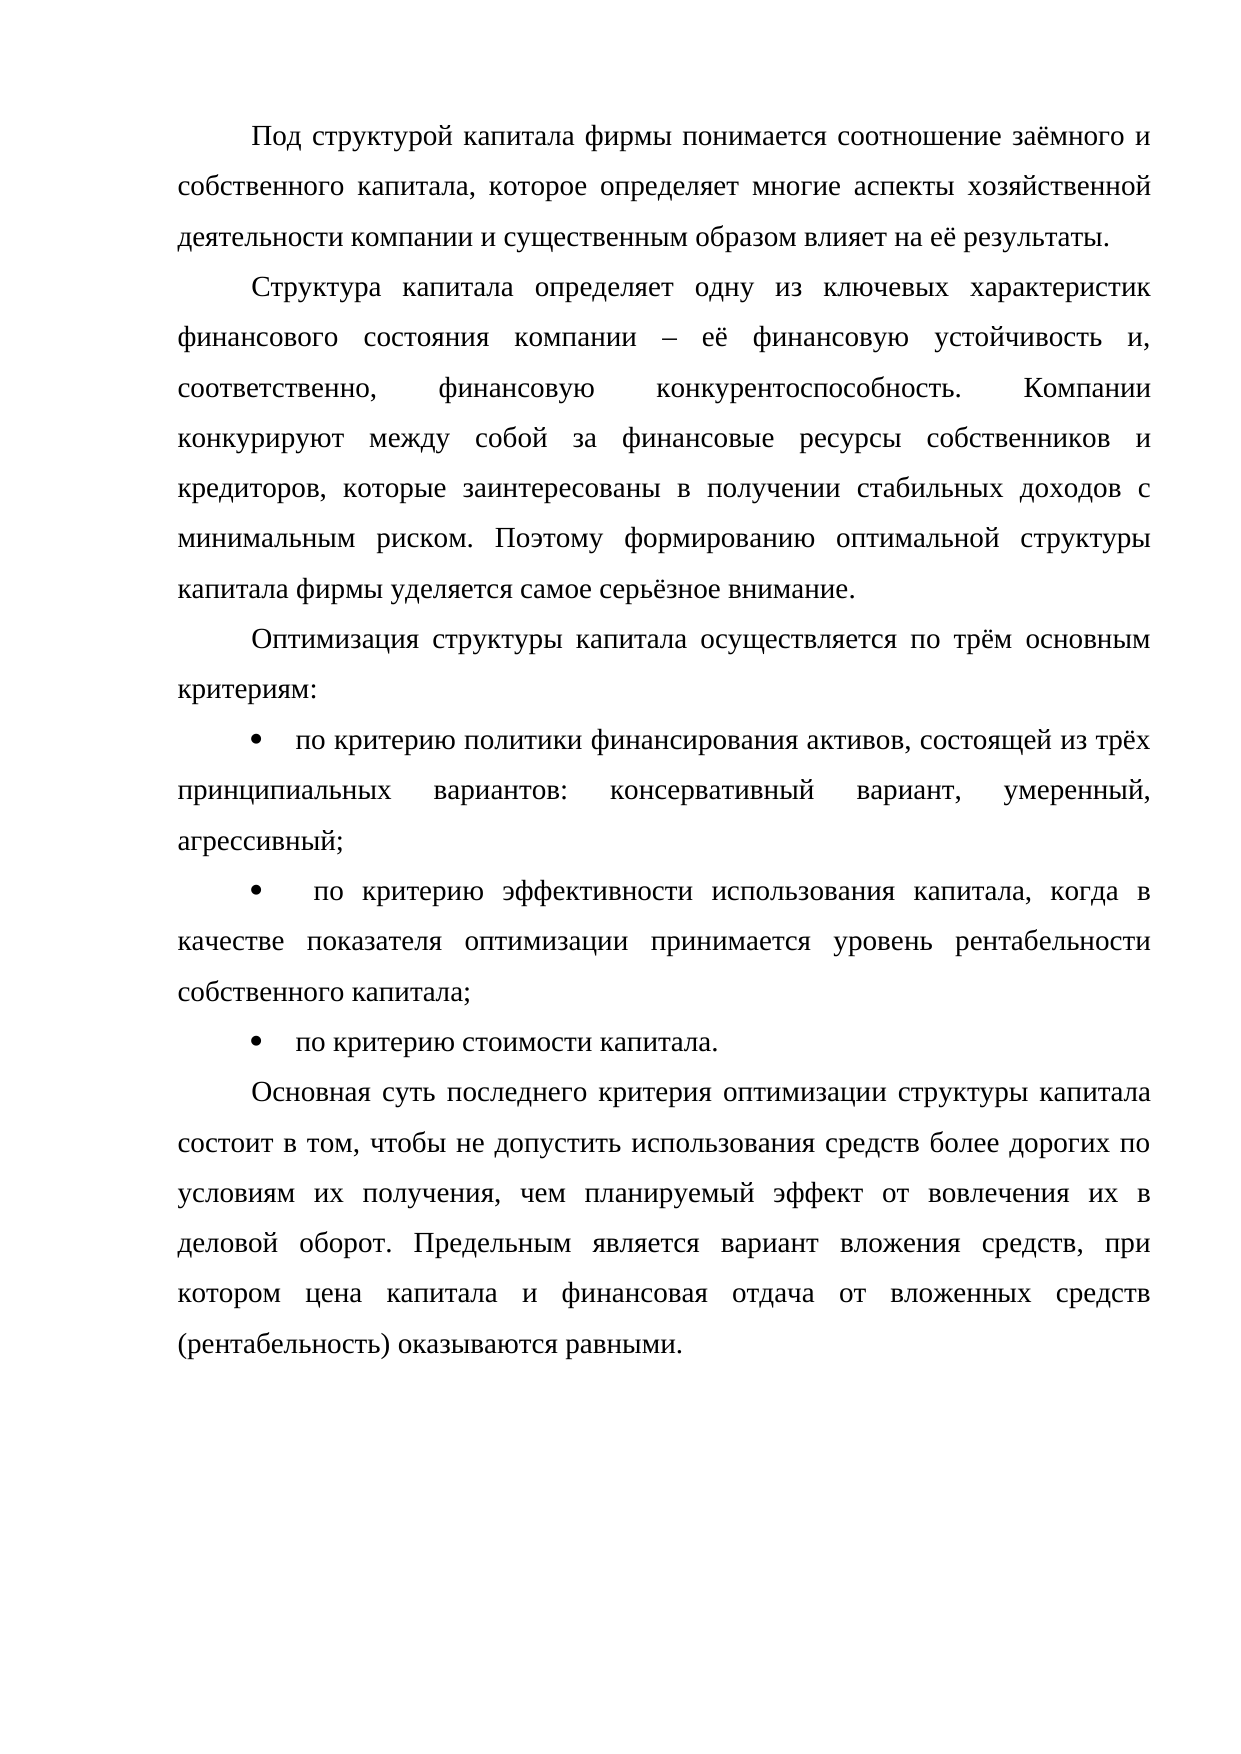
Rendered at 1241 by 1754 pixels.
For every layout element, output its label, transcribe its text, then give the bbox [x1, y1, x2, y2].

text Оптимизация структуры капитала осуществляется по трём основным критериям: [177, 621, 1152, 705]
list по критерию стоимости капитала. [177, 1024, 1152, 1058]
list по критерию эффективности использования капитала, когда в качестве показателя оптимизации принимается уровень рентабельности собственного капитала; [177, 873, 1152, 1007]
text Под структурой капитала фирмы понимается соотношение заёмного и собственного капитала, которое определяет многие аспекты хозяйственной деятельности компании и существенным образом влияет на её результаты. [177, 118, 1152, 252]
text Основная суть последнего критерия оптимизации структуры капитала состоит в том, чтобы не допустить использования средств более дорогих по условиям их получения, чем планируемый эффект от вовлечения их в деловой оборот. Предельным является вариант вложения средств, при котором цена капитала и финансовая отдача от вложенных средств (рентабельность) оказываются равными. [177, 1074, 1152, 1359]
text Структура капитала определяет одну из ключевых характеристик финансового состояния компании – её финансовую устойчивость и, соответственно, финансовую конкурентоспособность. Компании конкурируют между собой за финансовые ресурсы собственников и кредиторов, которые заинтересованы в получении стабильных доходов с минимальным риском. Поэтому формированию оптимальной структуры капитала фирмы уделяется самое серьёзное внимание. [177, 269, 1152, 604]
list по критерию политики финансирования активов, состоящей из трёх принципиальных вариантов: консервативный вариант, умеренный, агрессивный; [177, 722, 1152, 856]
